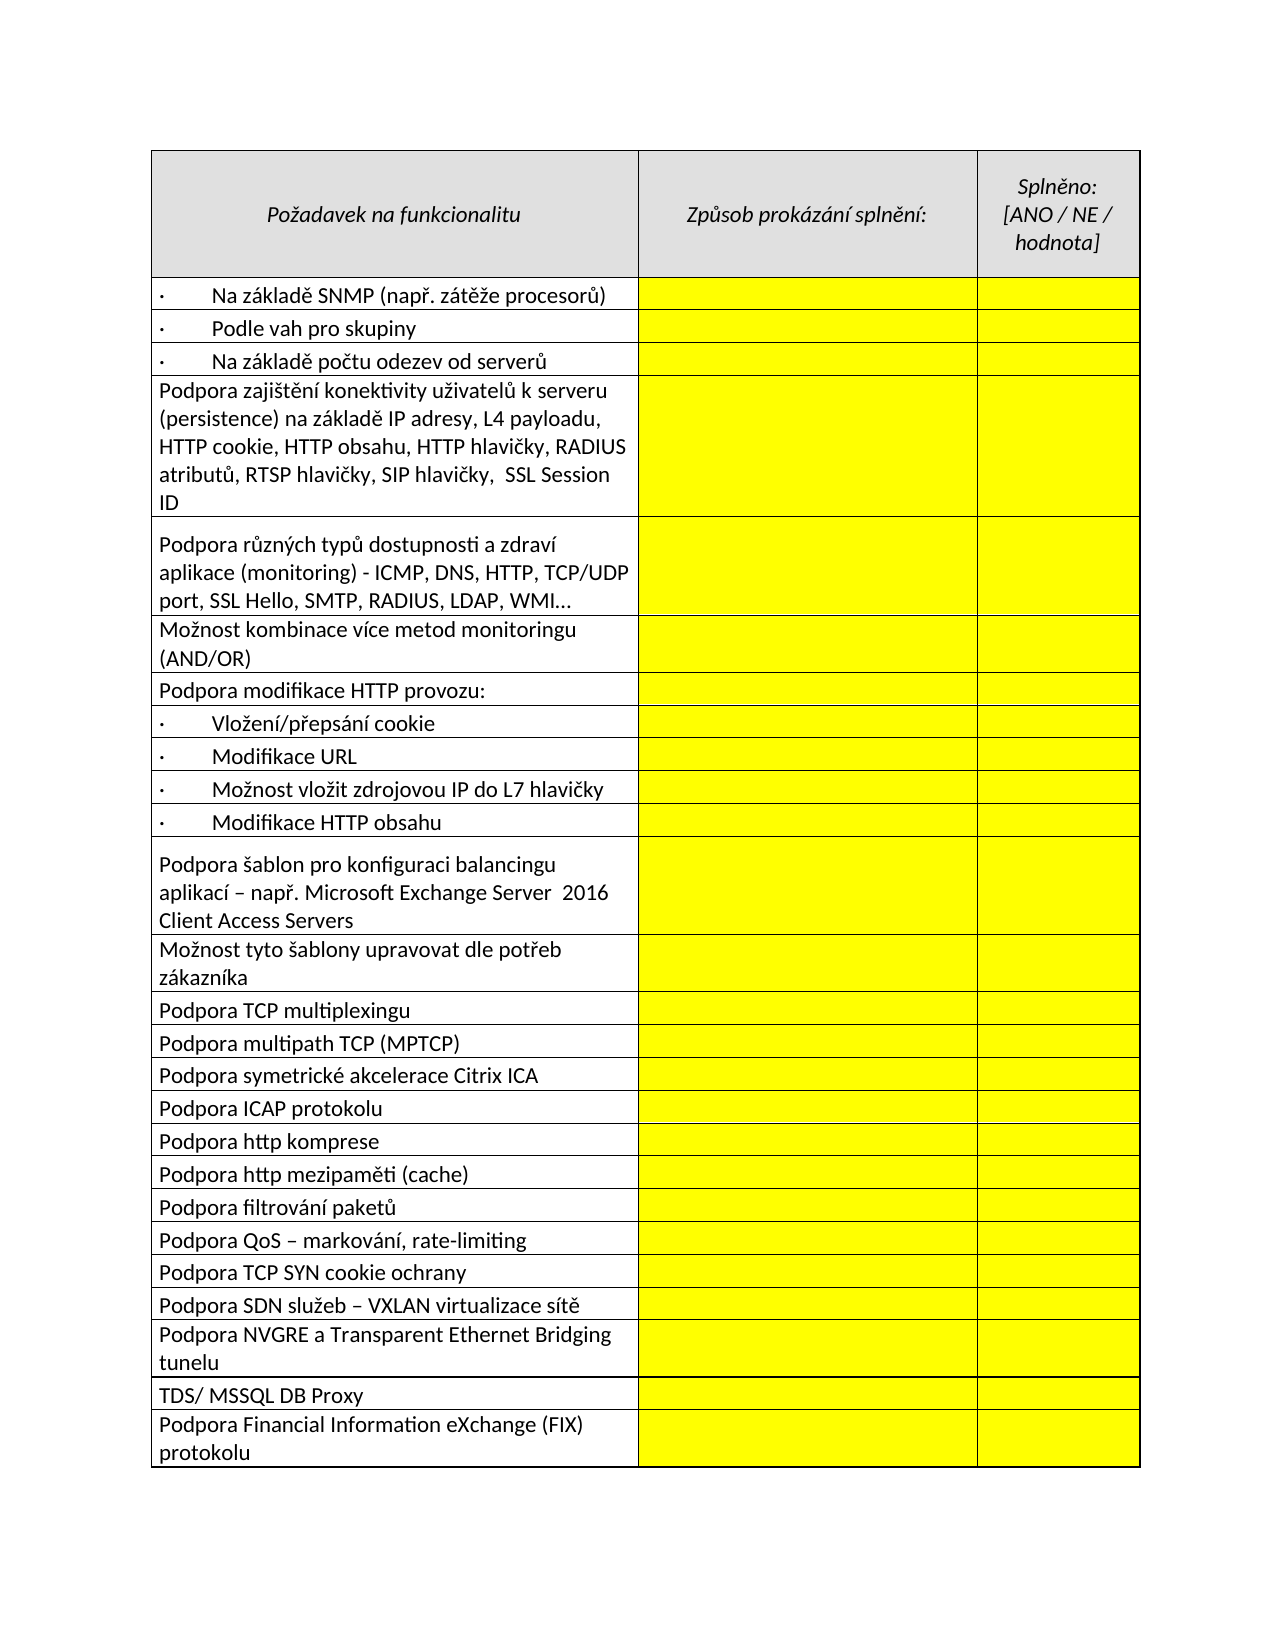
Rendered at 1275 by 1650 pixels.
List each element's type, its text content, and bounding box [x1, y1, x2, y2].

table_cell Podpora NVGRE a Transparent Ethernet Bridging tunelu [152, 1320, 638, 1376]
table_cell Podpora multipath TCP (MPTCP) [152, 1025, 638, 1057]
table_cell [978, 1091, 1139, 1122]
table_cell [639, 1222, 977, 1254]
table_cell Podpora QoS – markování, rate-limiting [152, 1222, 638, 1254]
table_cell [978, 1124, 1139, 1155]
table_cell [978, 1025, 1139, 1057]
table_cell [639, 376, 977, 516]
table_cell Podpora zajištění konektivity uživatelů k serveru (persistence) na základě IP adresy, L4 payloadu, HTTP cookie, HTTP obsahu, HTTP hlavičky, RADIUS atributů, RTSP hlavičky, SIP hlavičky, SSL Session ID [152, 376, 638, 516]
table_cell [639, 1410, 977, 1466]
table_cell Podpora http mezipaměti (cache) [152, 1156, 638, 1188]
table_cell [639, 343, 977, 375]
table_cell [639, 517, 977, 614]
table_cell · Podle vah pro skupiny [152, 310, 638, 342]
table_cell [639, 771, 977, 803]
table_cell [978, 310, 1139, 342]
table_header Požadavek na funkcionalitu [152, 151, 638, 277]
table_cell Podpora modifikace HTTP provozu: [152, 673, 638, 704]
table_cell · Modifikace URL [152, 738, 638, 770]
table_cell [978, 673, 1139, 704]
table_cell Možnost kombinace více metod monitoringu (AND/OR) [152, 616, 638, 672]
table_cell · Na základě SNMP (např. zátěže procesorů) [152, 278, 638, 309]
table_cell [639, 1124, 977, 1155]
table_cell [978, 771, 1139, 803]
table_cell [639, 1189, 977, 1221]
table_cell · Na základě počtu odezev od serverů [152, 343, 638, 375]
table_cell [639, 1091, 977, 1122]
table_cell [978, 837, 1139, 934]
table_cell Podpora šablon pro konfiguraci balancingu aplikací – např. Microsoft Exchange Server 2016 Client Access Servers [152, 837, 638, 934]
table_cell [978, 278, 1139, 309]
table_cell [978, 1255, 1139, 1287]
table_header Splněno: [ANO / NE / hodnota] [978, 151, 1139, 277]
table_cell [639, 1025, 977, 1057]
table_header Způsob prokázání splnění: [639, 151, 977, 277]
table_cell · Možnost vložit zdrojovou IP do L7 hlavičky [152, 771, 638, 803]
table_cell [639, 804, 977, 836]
table_cell [978, 1410, 1139, 1466]
table_cell [978, 376, 1139, 516]
table_cell Podpora SDN služeb – VXLAN virtualizace sítě [152, 1288, 638, 1319]
table_cell [978, 1378, 1139, 1409]
table_cell [978, 804, 1139, 836]
table_cell Podpora různých typů dostupnosti a zdraví aplikace (monitoring) - ICMP, DNS, HTTP, TCP/UDP port, SSL Hello, SMTP, RADIUS, LDAP, WMI… [152, 517, 638, 614]
table_cell [978, 616, 1139, 672]
table_cell [639, 673, 977, 704]
table_cell Podpora filtrování paketů [152, 1189, 638, 1221]
table_cell [978, 1189, 1139, 1221]
table_cell [639, 310, 977, 342]
table_cell [978, 1156, 1139, 1188]
table_cell Podpora TCP SYN cookie ochrany [152, 1255, 638, 1287]
table_cell [978, 517, 1139, 614]
table_cell [639, 706, 977, 737]
table_cell [978, 706, 1139, 737]
table_cell TDS/ MSSQL DB Proxy [152, 1378, 638, 1409]
table_cell [639, 1378, 977, 1409]
table_cell [978, 1222, 1139, 1254]
table_cell [978, 1320, 1139, 1376]
table_cell [978, 935, 1139, 991]
table_cell [639, 935, 977, 991]
table_cell [639, 1288, 977, 1319]
table_cell Podpora http komprese [152, 1124, 638, 1155]
table_cell [639, 616, 977, 672]
table_cell [639, 1320, 977, 1376]
table_cell [978, 738, 1139, 770]
table_cell [639, 1156, 977, 1188]
table_cell [639, 738, 977, 770]
table_cell Podpora symetrické akcelerace Citrix ICA [152, 1058, 638, 1090]
table_cell · Vložení/přepsání cookie [152, 706, 638, 737]
table_cell [639, 837, 977, 934]
table_cell Podpora TCP multiplexingu [152, 992, 638, 1024]
table_cell Možnost tyto šablony upravovat dle potřeb zákazníka [152, 935, 638, 991]
table_cell [639, 992, 977, 1024]
table_cell [978, 992, 1139, 1024]
table_cell [639, 278, 977, 309]
table_cell [978, 1058, 1139, 1090]
table_cell [978, 343, 1139, 375]
table_cell [639, 1058, 977, 1090]
table_cell Podpora Financial Information eXchange (FIX) protokolu [152, 1410, 638, 1466]
table_cell [639, 1255, 977, 1287]
table_cell · Modifikace HTTP obsahu [152, 804, 638, 836]
table_cell Podpora ICAP protokolu [152, 1091, 638, 1122]
table_cell [978, 1288, 1139, 1319]
